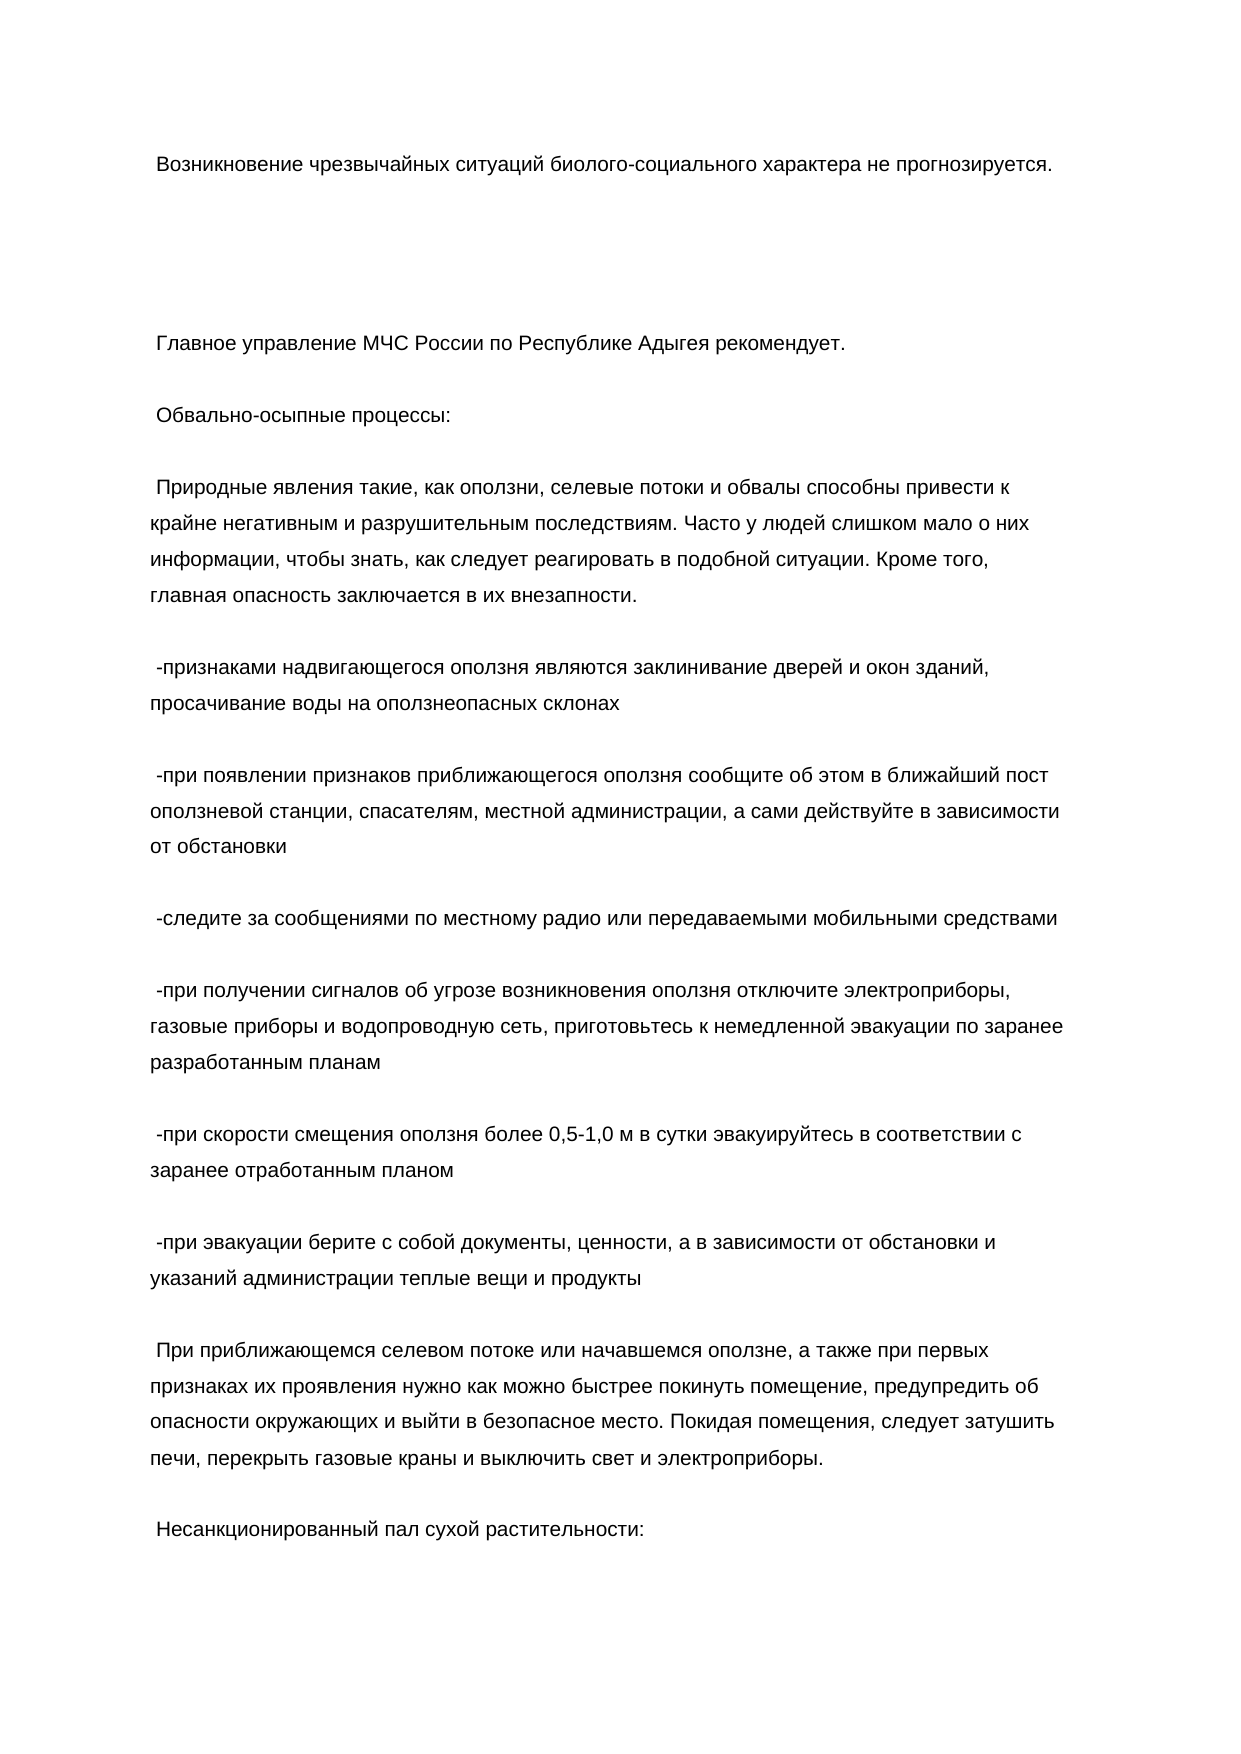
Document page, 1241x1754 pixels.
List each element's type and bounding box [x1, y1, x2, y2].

table_cell [140, 150, 1078, 1577]
